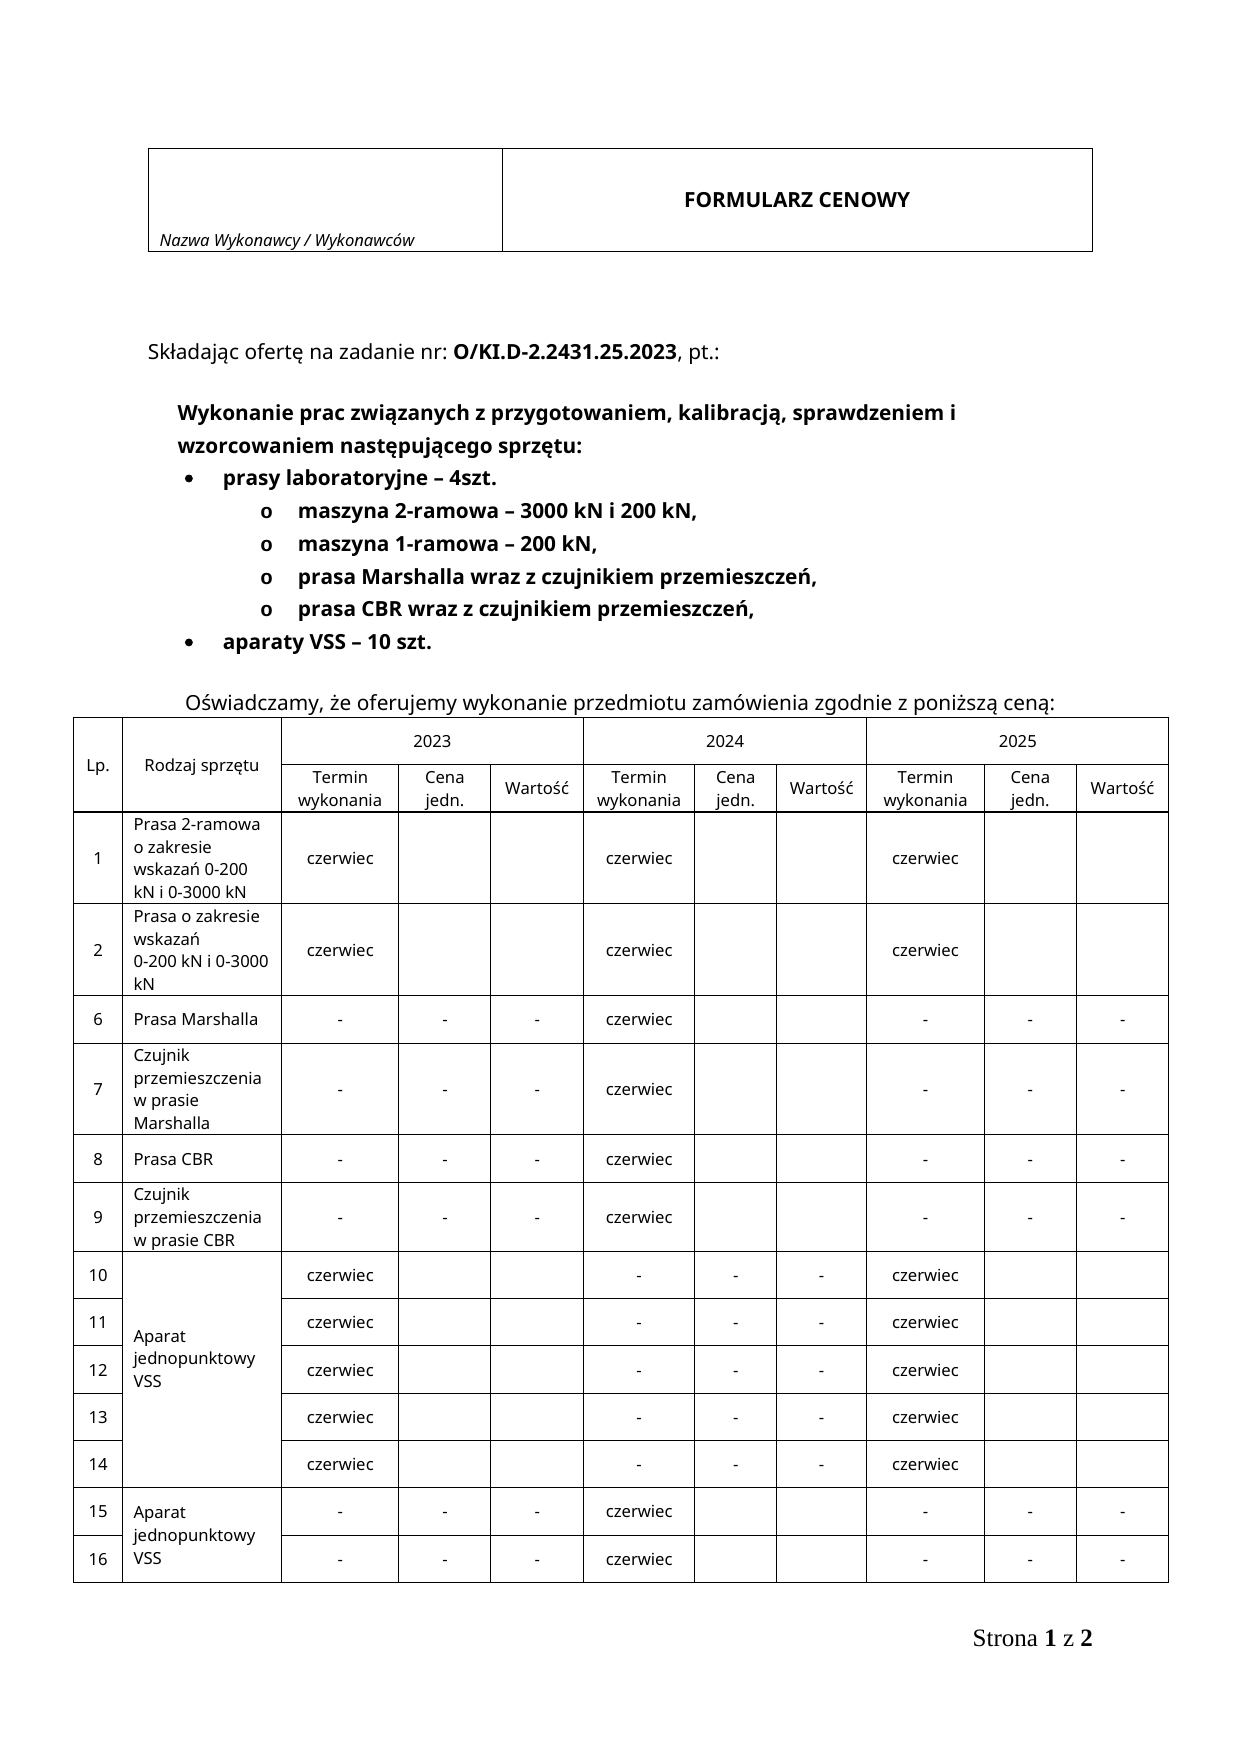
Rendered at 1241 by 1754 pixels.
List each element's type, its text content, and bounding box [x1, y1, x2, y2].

table_cell [1077, 904, 1168, 995]
table_cell - [399, 1183, 490, 1251]
table_cell Aparat jednopunktowy VSS [123, 1252, 281, 1487]
table_cell - [1077, 1135, 1168, 1182]
list maszyna 2-ramowa – 3000 kN i 200 kN, [260, 496, 1093, 525]
table_cell - [867, 1488, 984, 1534]
table_cell - [695, 1299, 776, 1345]
table_cell [985, 1299, 1076, 1345]
table_cell - [867, 1135, 984, 1182]
table_cell czerwiec [584, 904, 694, 995]
table_cell [777, 1536, 866, 1582]
table_cell [399, 1394, 490, 1440]
table_cell - [491, 1135, 583, 1182]
table_cell czerwiec [584, 813, 694, 903]
table_cell - [867, 1044, 984, 1134]
table_cell [695, 1044, 776, 1134]
table_cell Wartość [777, 765, 866, 811]
table_cell czerwiec [584, 996, 694, 1042]
table_cell czerwiec [282, 1346, 398, 1393]
table_cell [695, 1183, 776, 1251]
table_cell czerwiec [282, 904, 398, 995]
table_header 2023 [282, 718, 583, 764]
table_cell Cena jedn. [985, 765, 1076, 811]
text Wykonanie prac związanych z przygotowaniem, kalibracją, sprawdzeniem i wzorcowaniem następującego sprzętu: [177, 398, 1093, 459]
table_cell [985, 1394, 1076, 1440]
table_cell [1077, 1394, 1168, 1440]
table_cell czerwiec [282, 1299, 398, 1345]
table_header Nazwa Wykonawcy / Wykonawców [149, 149, 502, 251]
table_cell - [584, 1346, 694, 1393]
table_cell - [399, 1488, 490, 1534]
table_cell Prasa Marshalla [123, 996, 281, 1042]
table_cell - [584, 1441, 694, 1487]
table_cell [695, 996, 776, 1042]
table_cell czerwiec [867, 904, 984, 995]
table_header Lp. [74, 718, 122, 811]
table_cell 15 [74, 1488, 122, 1534]
table_cell 9 [74, 1183, 122, 1251]
table_cell [985, 1441, 1076, 1487]
table_cell - [867, 1536, 984, 1582]
list aparaty VSS – 10 szt. [185, 627, 1093, 656]
table_cell 6 [74, 996, 122, 1042]
table_cell - [777, 1346, 866, 1393]
table_cell - [282, 1044, 398, 1134]
table_cell [695, 1135, 776, 1182]
table_cell czerwiec [584, 1536, 694, 1582]
table_cell Wartość [1077, 765, 1168, 811]
table_cell - [282, 1536, 398, 1582]
table_cell 12 [74, 1346, 122, 1393]
table_cell Cena jedn. [399, 765, 490, 811]
table_cell - [985, 1536, 1076, 1582]
table_cell [777, 813, 866, 903]
table_cell - [985, 1488, 1076, 1534]
table_cell [491, 1441, 583, 1487]
table_cell Cena jedn. [695, 765, 776, 811]
table_cell [777, 996, 866, 1042]
table_cell Termin wykonania [584, 765, 694, 811]
table_cell [491, 904, 583, 995]
table_cell [491, 1299, 583, 1345]
table_cell czerwiec [282, 1252, 398, 1298]
table_cell - [985, 1044, 1076, 1134]
table_cell - [1077, 1044, 1168, 1134]
table_cell - [399, 996, 490, 1042]
table_cell [491, 1346, 583, 1393]
table_cell [399, 904, 490, 995]
table_cell czerwiec [584, 1183, 694, 1251]
table_cell - [282, 1135, 398, 1182]
table_cell - [282, 1488, 398, 1534]
table_cell [1077, 1252, 1168, 1298]
list prasa Marshalla wraz z czujnikiem przemieszczeń, [260, 562, 1093, 590]
table_cell [695, 1536, 776, 1582]
table_cell 8 [74, 1135, 122, 1182]
list prasy laboratoryjne – 4szt. [185, 463, 1093, 492]
table_cell [985, 904, 1076, 995]
table_cell - [282, 1183, 398, 1251]
table_header 2025 [867, 718, 1168, 764]
table_cell [1077, 813, 1168, 903]
table_cell [985, 1346, 1076, 1393]
table_cell - [985, 1183, 1076, 1251]
table_cell - [695, 1252, 776, 1298]
table_cell [1077, 1441, 1168, 1487]
table_cell czerwiec [867, 1346, 984, 1393]
table_cell 14 [74, 1441, 122, 1487]
table_cell czerwiec [867, 1441, 984, 1487]
text Oświadczamy, że oferujemy wykonanie przedmiotu zamówienia zgodnie z poniższą ceną: [148, 688, 1093, 717]
table_cell - [584, 1299, 694, 1345]
table_cell [695, 904, 776, 995]
table_cell Wartość [491, 765, 583, 811]
table_cell 2 [74, 904, 122, 995]
table_cell czerwiec [282, 813, 398, 903]
table_cell - [399, 1536, 490, 1582]
table_cell [777, 904, 866, 995]
list maszyna 1-ramowa – 200 kN, [260, 529, 1093, 557]
table_cell [985, 813, 1076, 903]
table_cell - [1077, 1183, 1168, 1251]
text Składając ofertę na zadanie nr: O/KI.D-2.2431.25.2023, pt.: [148, 337, 1093, 366]
table_cell [491, 1394, 583, 1440]
table_cell - [1077, 1488, 1168, 1534]
table_cell - [491, 1536, 583, 1582]
table_cell czerwiec [867, 1394, 984, 1440]
table_cell [399, 1346, 490, 1393]
table_header 2024 [584, 718, 866, 764]
table_cell - [777, 1394, 866, 1440]
table_cell - [584, 1252, 694, 1298]
table_cell czerwiec [282, 1441, 398, 1487]
table_cell Czujnik przemieszczenia w prasie CBR [123, 1183, 281, 1251]
table_cell - [399, 1135, 490, 1182]
table_cell [985, 1252, 1076, 1298]
table_cell czerwiec [584, 1488, 694, 1534]
table_cell Czujnik przemieszczenia w prasie Marshalla [123, 1044, 281, 1134]
table_cell - [867, 1183, 984, 1251]
table_cell - [399, 1044, 490, 1134]
table_cell [695, 813, 776, 903]
table_cell [1077, 1346, 1168, 1393]
table_header Rodzaj sprzętu [123, 718, 281, 811]
table_cell 10 [74, 1252, 122, 1298]
table_cell [399, 1299, 490, 1345]
table_cell [777, 1488, 866, 1534]
table_cell czerwiec [867, 1252, 984, 1298]
table_cell - [282, 996, 398, 1042]
table_cell - [1077, 1536, 1168, 1582]
table_cell - [777, 1441, 866, 1487]
table_cell [777, 1044, 866, 1134]
table_cell - [584, 1394, 694, 1440]
table_cell [491, 813, 583, 903]
table_cell - [985, 996, 1076, 1042]
table_cell 1 [74, 813, 122, 903]
table_cell Prasa 2-ramowa o zakresie wskazań 0-200 kN i 0-3000 kN [123, 813, 281, 903]
table_cell [777, 1135, 866, 1182]
table_cell - [491, 1044, 583, 1134]
table_cell [1077, 1299, 1168, 1345]
table_cell czerwiec [867, 1299, 984, 1345]
table_cell - [695, 1441, 776, 1487]
table_cell [399, 1441, 490, 1487]
table_cell - [491, 1488, 583, 1534]
table_cell [777, 1183, 866, 1251]
table_cell Termin wykonania [867, 765, 984, 811]
table_cell Prasa o zakresie wskazań 0-200 kN i 0-3000 kN [123, 904, 281, 995]
table_cell [399, 1252, 490, 1298]
table_header FORMULARZ CENOWY [503, 149, 1092, 251]
table_cell 13 [74, 1394, 122, 1440]
table_cell 7 [74, 1044, 122, 1134]
table_cell - [1077, 996, 1168, 1042]
table_cell - [777, 1252, 866, 1298]
table_cell [399, 813, 490, 903]
table_cell - [777, 1299, 866, 1345]
list prasa CBR wraz z czujnikiem przemieszczeń, [260, 594, 1093, 623]
table_cell [491, 1252, 583, 1298]
table_cell 11 [74, 1299, 122, 1345]
table_cell czerwiec [282, 1394, 398, 1440]
table_cell - [491, 1183, 583, 1251]
table_cell Aparat jednopunktowy VSS [123, 1488, 281, 1582]
table_cell czerwiec [584, 1044, 694, 1134]
table_cell - [695, 1346, 776, 1393]
table_cell - [695, 1394, 776, 1440]
table_cell [695, 1488, 776, 1534]
table_cell czerwiec [584, 1135, 694, 1182]
table_cell 16 [74, 1536, 122, 1582]
table_cell Termin wykonania [282, 765, 398, 811]
table_cell - [867, 996, 984, 1042]
table_cell - [491, 996, 583, 1042]
table_cell Prasa CBR [123, 1135, 281, 1182]
table_cell - [985, 1135, 1076, 1182]
table_cell czerwiec [867, 813, 984, 903]
